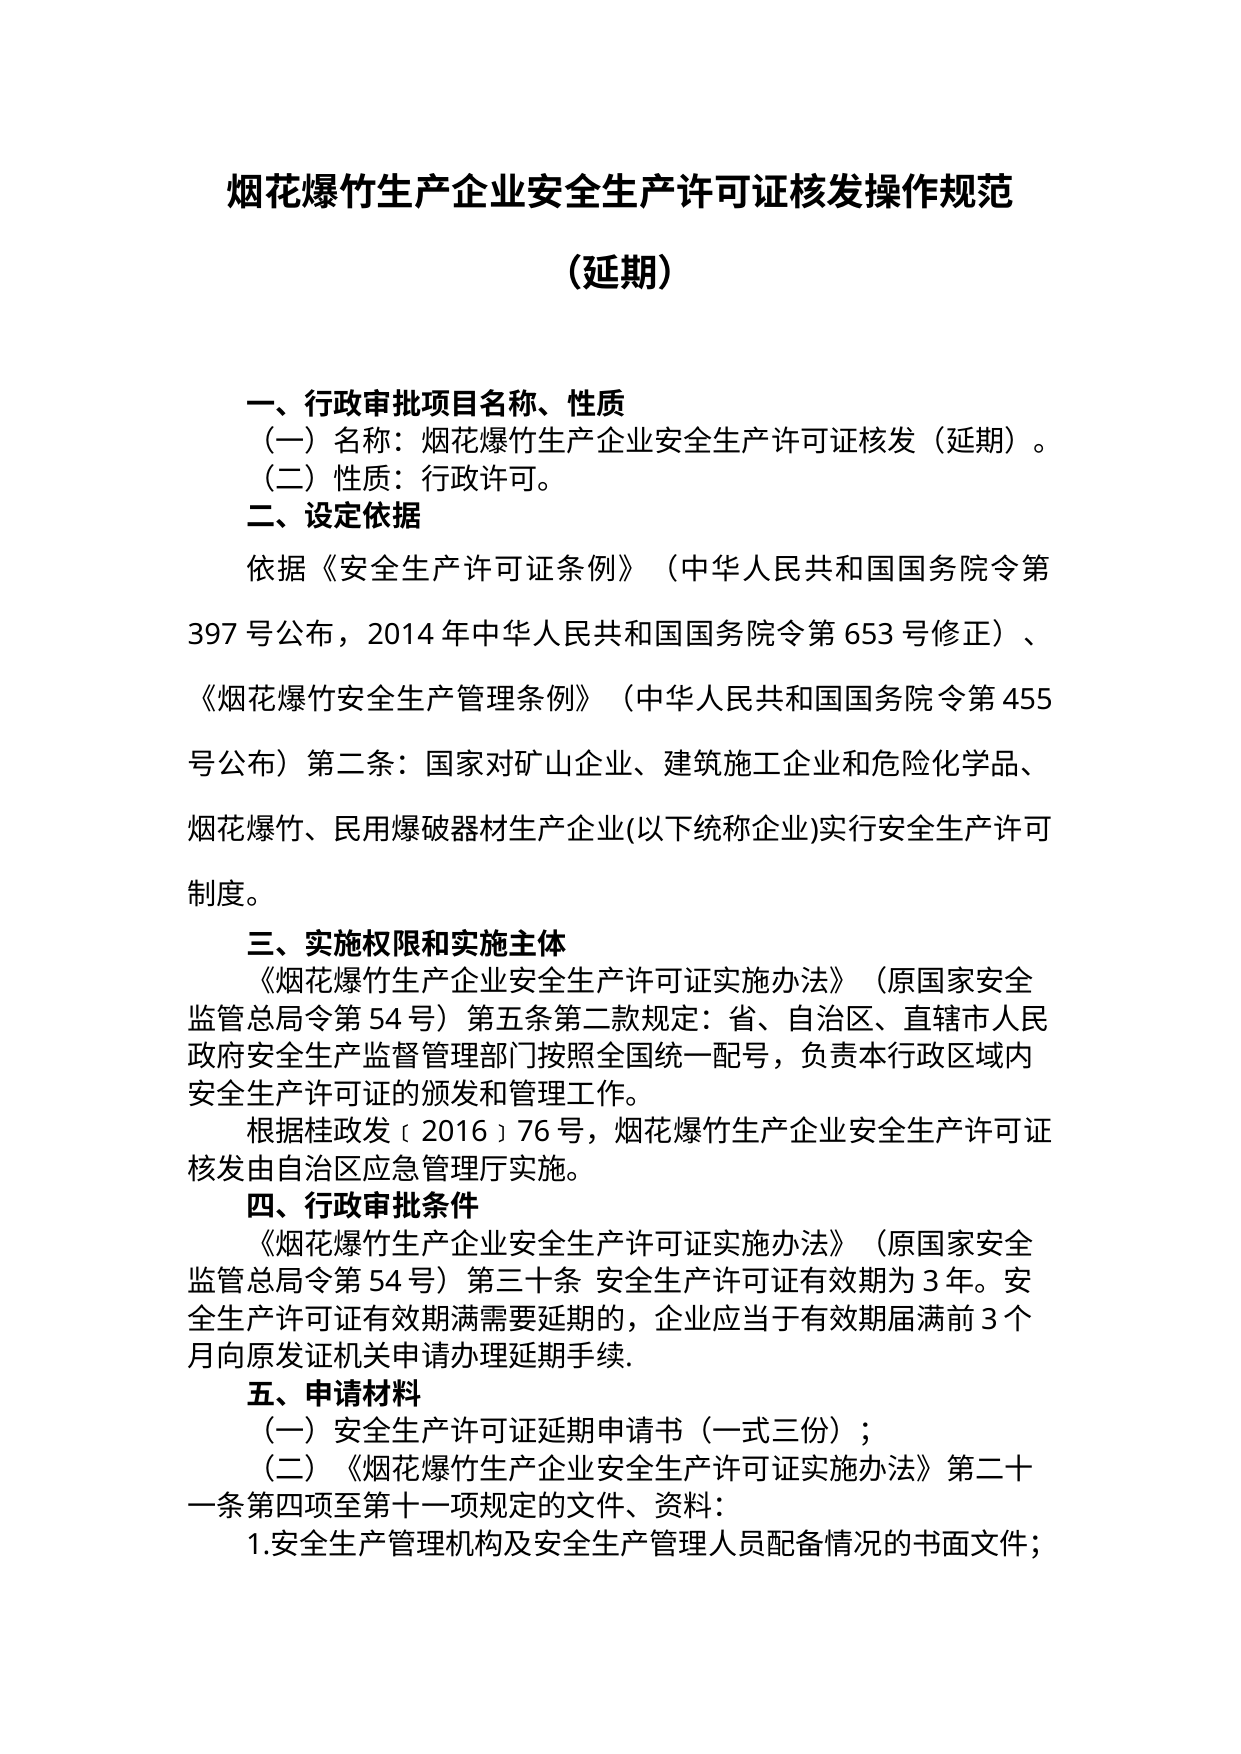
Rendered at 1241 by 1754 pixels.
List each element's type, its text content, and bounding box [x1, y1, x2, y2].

text （二）《烟花爆竹生产企业安全生产许可证实施办法》第二十一条第四项至第十一项规定的文件、资料： [187, 1449, 1053, 1524]
text 一、行政审批项目名称、性质 [187, 384, 1053, 422]
text （一）安全生产许可证延期申请书（一式三份）； [187, 1412, 1053, 1449]
text （二）性质：行政许可。 [187, 459, 1053, 497]
text 根据桂政发﹝2016﹞76号，烟花爆竹生产企业安全生产许可证核发由自治区应急管理厅实施。 [187, 1112, 1053, 1187]
text 三、实施权限和实施主体 [187, 924, 1053, 962]
text 五、申请材料 [187, 1374, 1053, 1412]
text 依据《安全生产许可证条例》（中华人民共和国国务院令第397号公布，2014年中华人民共和国国务院令第653号修正）、《烟花爆竹安全生产管理条例》（中华人民共和国国务院令第455号公布）第二条：国家对矿山企业、建筑施工企业和危险化学品、烟花爆竹、民用爆破器材生产企业(以下统称企业)实行安全生产许可制度。 [187, 534, 1053, 924]
text 《烟花爆竹生产企业安全生产许可证实施办法》（原国家安全监管总局令第54号）第三十条 安全生产许可证有效期为3年。安全生产许可证有效期满需要延期的，企业应当于有效期届满前3个月向原发证机关申请办理延期手续. [187, 1224, 1053, 1374]
text 二、设定依据 [187, 497, 1053, 534]
text 四、行政审批条件 [187, 1187, 1053, 1224]
text （一）名称：烟花爆竹生产企业安全生产许可证核发（延期）。 [187, 422, 1053, 459]
text 1.安全生产管理机构及安全生产管理人员配备情况的书面文件； [187, 1524, 1053, 1562]
text 《烟花爆竹生产企业安全生产许可证实施办法》（原国家安全监管总局令第54号）第五条第二款规定：省、自治区、直辖市人民政府安全生产监督管理部门按照全国统一配号，负责本行政区域内安全生产许可证的颁发和管理工作。 [187, 962, 1053, 1112]
text （延期） [187, 243, 1053, 298]
text 烟花爆竹生产企业安全生产许可证核发操作规范 [187, 162, 1053, 216]
